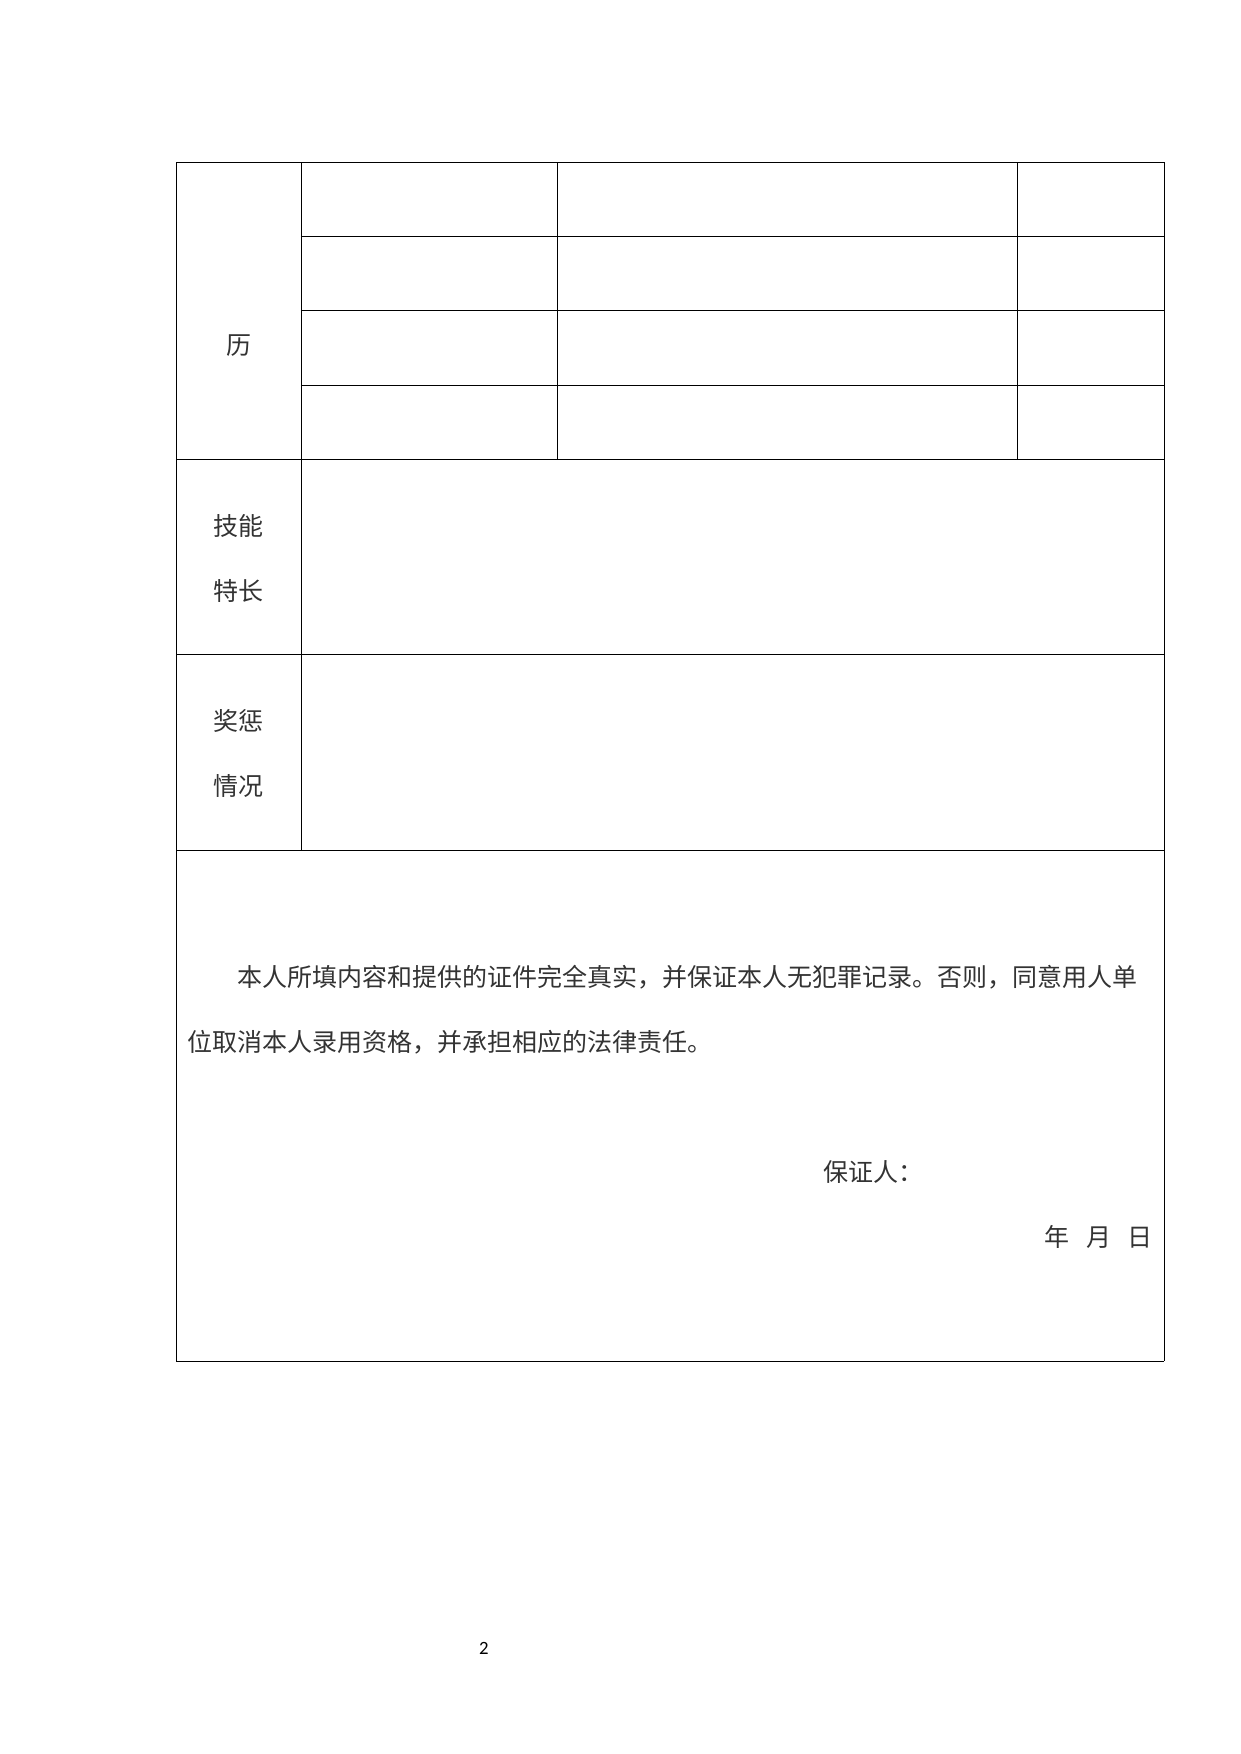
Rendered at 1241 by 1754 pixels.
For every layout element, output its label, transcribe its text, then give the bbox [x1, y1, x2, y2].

table_cell [1018, 237, 1164, 310]
table_cell [1018, 163, 1164, 236]
table_cell [302, 655, 1164, 850]
table_cell 技能 特长 [177, 460, 301, 654]
table_cell [558, 163, 1017, 236]
table_cell [302, 237, 557, 310]
table_cell [1018, 311, 1164, 384]
table_cell [302, 311, 557, 384]
table_cell [558, 311, 1017, 384]
table_cell [302, 386, 557, 459]
table_cell [302, 163, 557, 236]
table_cell [1018, 386, 1164, 459]
table_cell [558, 386, 1017, 459]
table_cell 本人所填内容和提供的证件完全真实，并保证本人无犯罪记录。否则，同意用人单位取消本人录用资格，并承担相应的法律责任。 保证人： 年 月 日 [177, 851, 1164, 1361]
table_cell [302, 460, 1164, 654]
table_cell 奖惩 情况 [177, 655, 301, 850]
table_cell [558, 237, 1017, 310]
